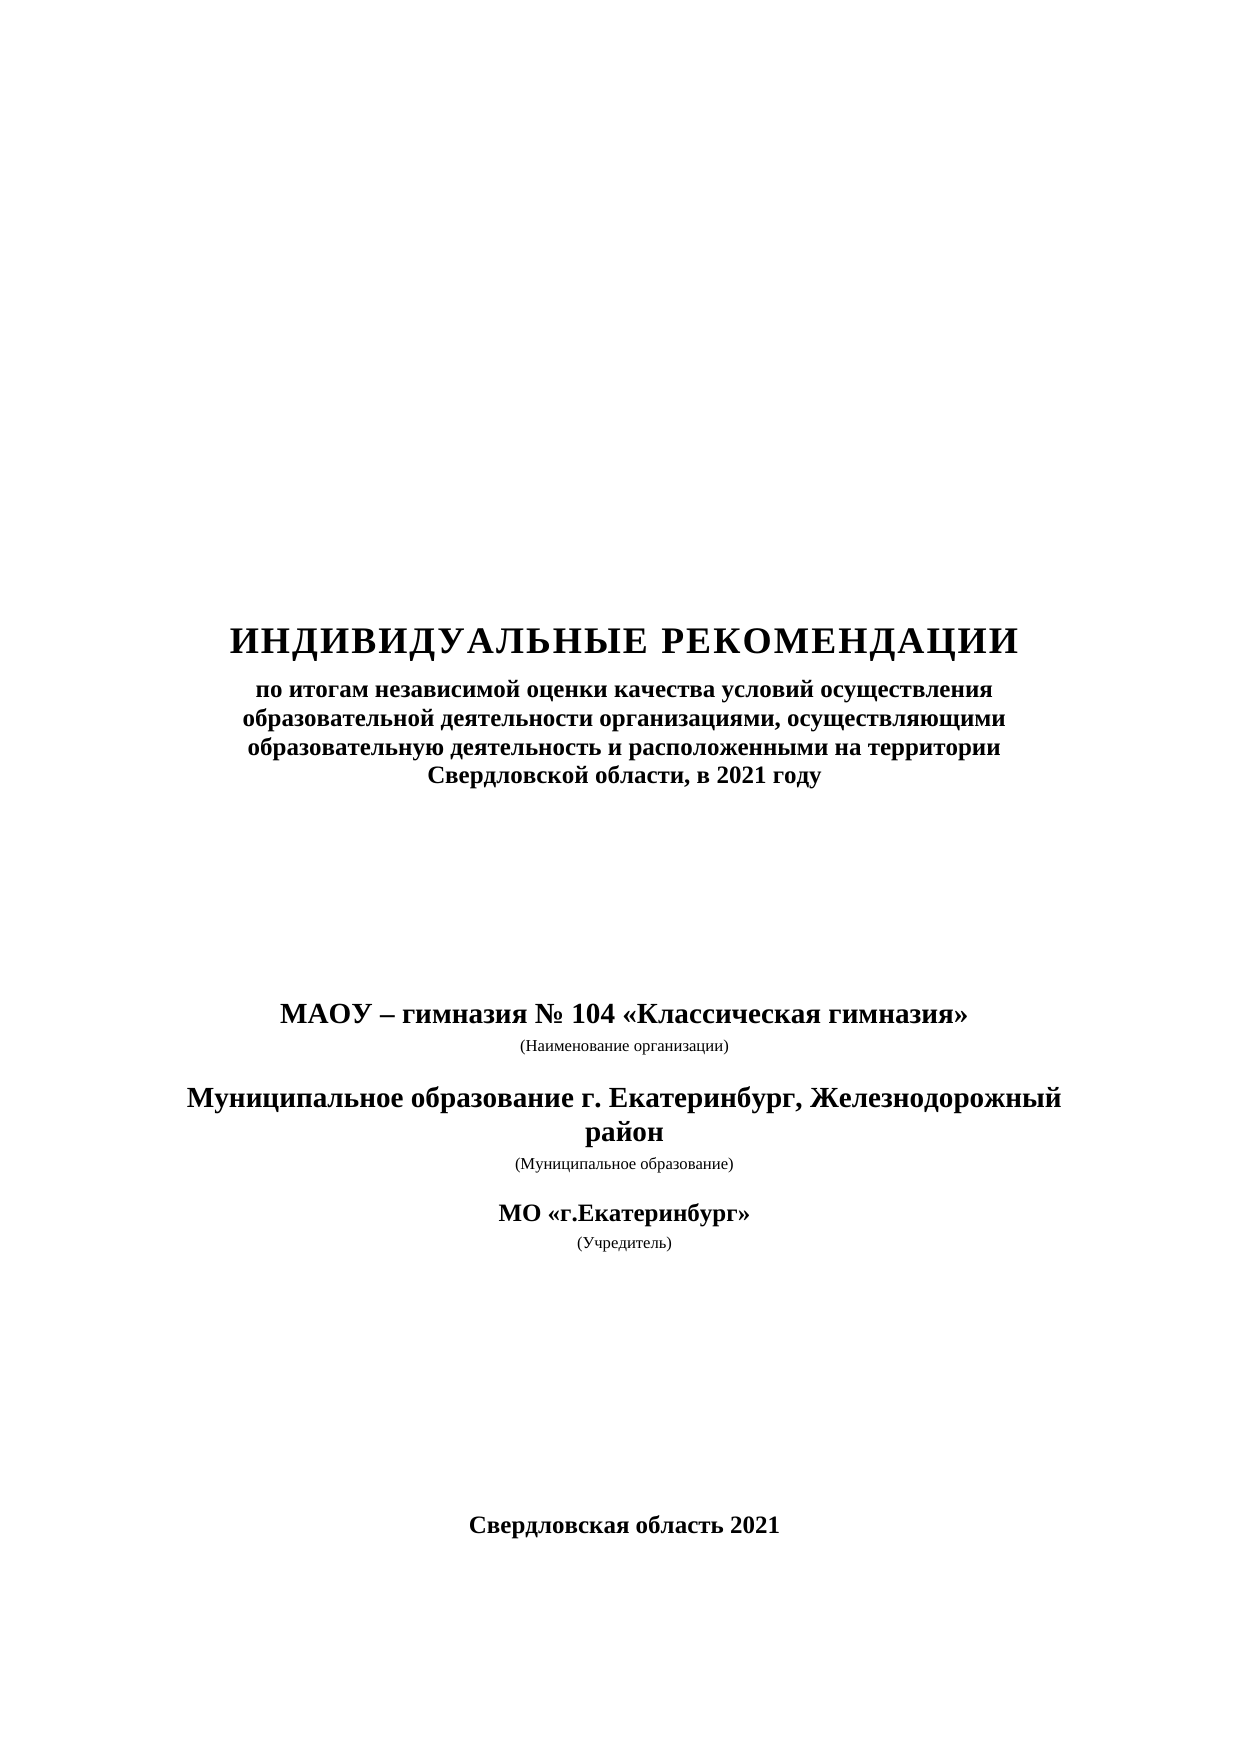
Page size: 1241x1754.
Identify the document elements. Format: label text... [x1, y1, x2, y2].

text Муниципальное образование г. Екатеринбург, Железнодорожный район [177, 1080, 1071, 1147]
text по итогам независимой оценки качества условий осуществления образовательной деятельности организациями, осуществляющими образовательную деятельность и расположенными на территории Свердловской области, в 2021 году [177, 674, 1071, 789]
text (Муниципальное образование) [177, 1153, 1071, 1173]
text (Наименование организации) [177, 1036, 1071, 1055]
text (Учредитель) [177, 1233, 1071, 1252]
text МАОУ – гимназия № 104 «Классическая гимназия» [177, 996, 1071, 1030]
text Свердловская область 2021 [177, 1510, 1071, 1539]
text МО «г.Екатеринбург» [177, 1198, 1071, 1226]
text ИНДИВИДУАЛЬНЫЕ РЕКОМЕНДАЦИИ [177, 619, 1071, 662]
